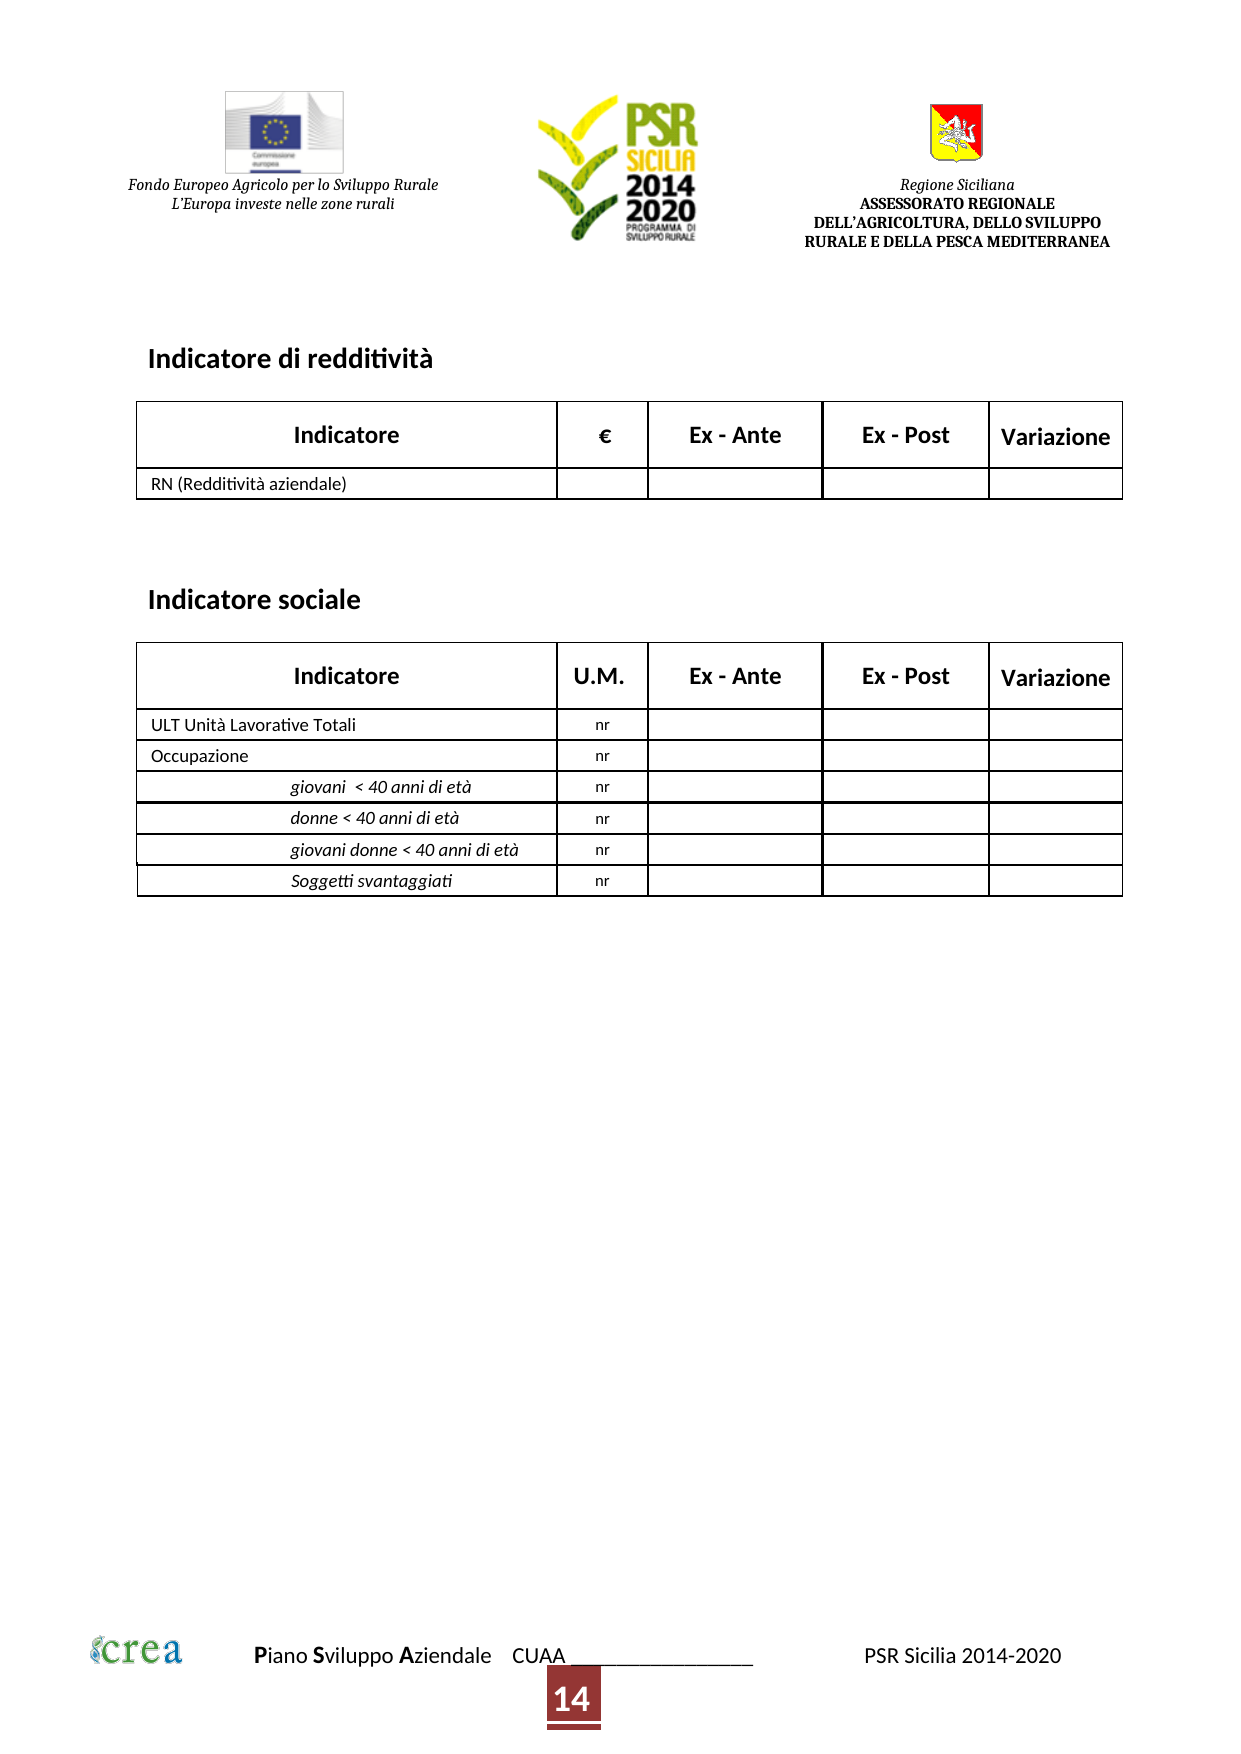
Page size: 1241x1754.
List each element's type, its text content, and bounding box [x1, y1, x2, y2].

table_cell [824, 469, 988, 498]
table_cell nr [558, 710, 647, 739]
table_cell [824, 772, 988, 801]
table_cell nr [558, 866, 647, 895]
table_cell [824, 804, 988, 833]
table_cell ULT Unità Lavorative Totali [137, 710, 556, 739]
table_cell [649, 710, 821, 739]
table_cell [990, 804, 1122, 833]
table_cell RN (Redditività aziendale) [137, 469, 556, 498]
table_header Variazione [990, 402, 1122, 467]
table_header Ex - Ante [649, 402, 821, 467]
text Indicatore di redditività [148, 340, 1093, 376]
table_cell [649, 804, 821, 833]
table_cell donne < 40 anni di età << [137, 804, 556, 833]
table_cell [990, 469, 1122, 498]
table_cell [649, 866, 821, 895]
table_cell nr [558, 804, 647, 833]
table_header Variazione [990, 643, 1122, 708]
picture [929, 98, 985, 165]
table_cell nr [558, 741, 647, 770]
table_cell [649, 772, 821, 801]
table_header Ex - Ante [649, 643, 821, 708]
table_cell [990, 772, 1122, 801]
picture [90, 1635, 183, 1664]
table_cell giovani < 40 anni di età [137, 772, 556, 801]
table_header € [558, 402, 647, 467]
table_cell [649, 741, 821, 770]
table_header U.M. [558, 643, 647, 708]
table_cell [824, 710, 988, 739]
picture [527, 89, 713, 251]
table_cell [990, 835, 1122, 864]
table_cell [558, 469, 647, 498]
table_cell [990, 866, 1122, 895]
table_cell giovani donne < 40 anni di età [137, 835, 556, 864]
table_cell Soggetti svantaggiati [138, 866, 556, 895]
table_header Indicatore [137, 402, 556, 467]
table_cell [824, 866, 988, 895]
table_cell [649, 469, 821, 498]
table_cell Occupazione [137, 741, 556, 770]
table_cell [990, 741, 1122, 770]
table_cell nr [558, 835, 647, 864]
table_cell [649, 835, 821, 864]
table_cell [824, 741, 988, 770]
table_cell nr [558, 772, 647, 801]
table_cell [990, 710, 1122, 739]
table_cell [824, 835, 988, 864]
table_header Ex - Post [824, 402, 988, 467]
text Indicatore sociale [148, 581, 1093, 617]
table_header Ex - Post [824, 643, 988, 708]
table_header Indicatore [137, 643, 556, 708]
